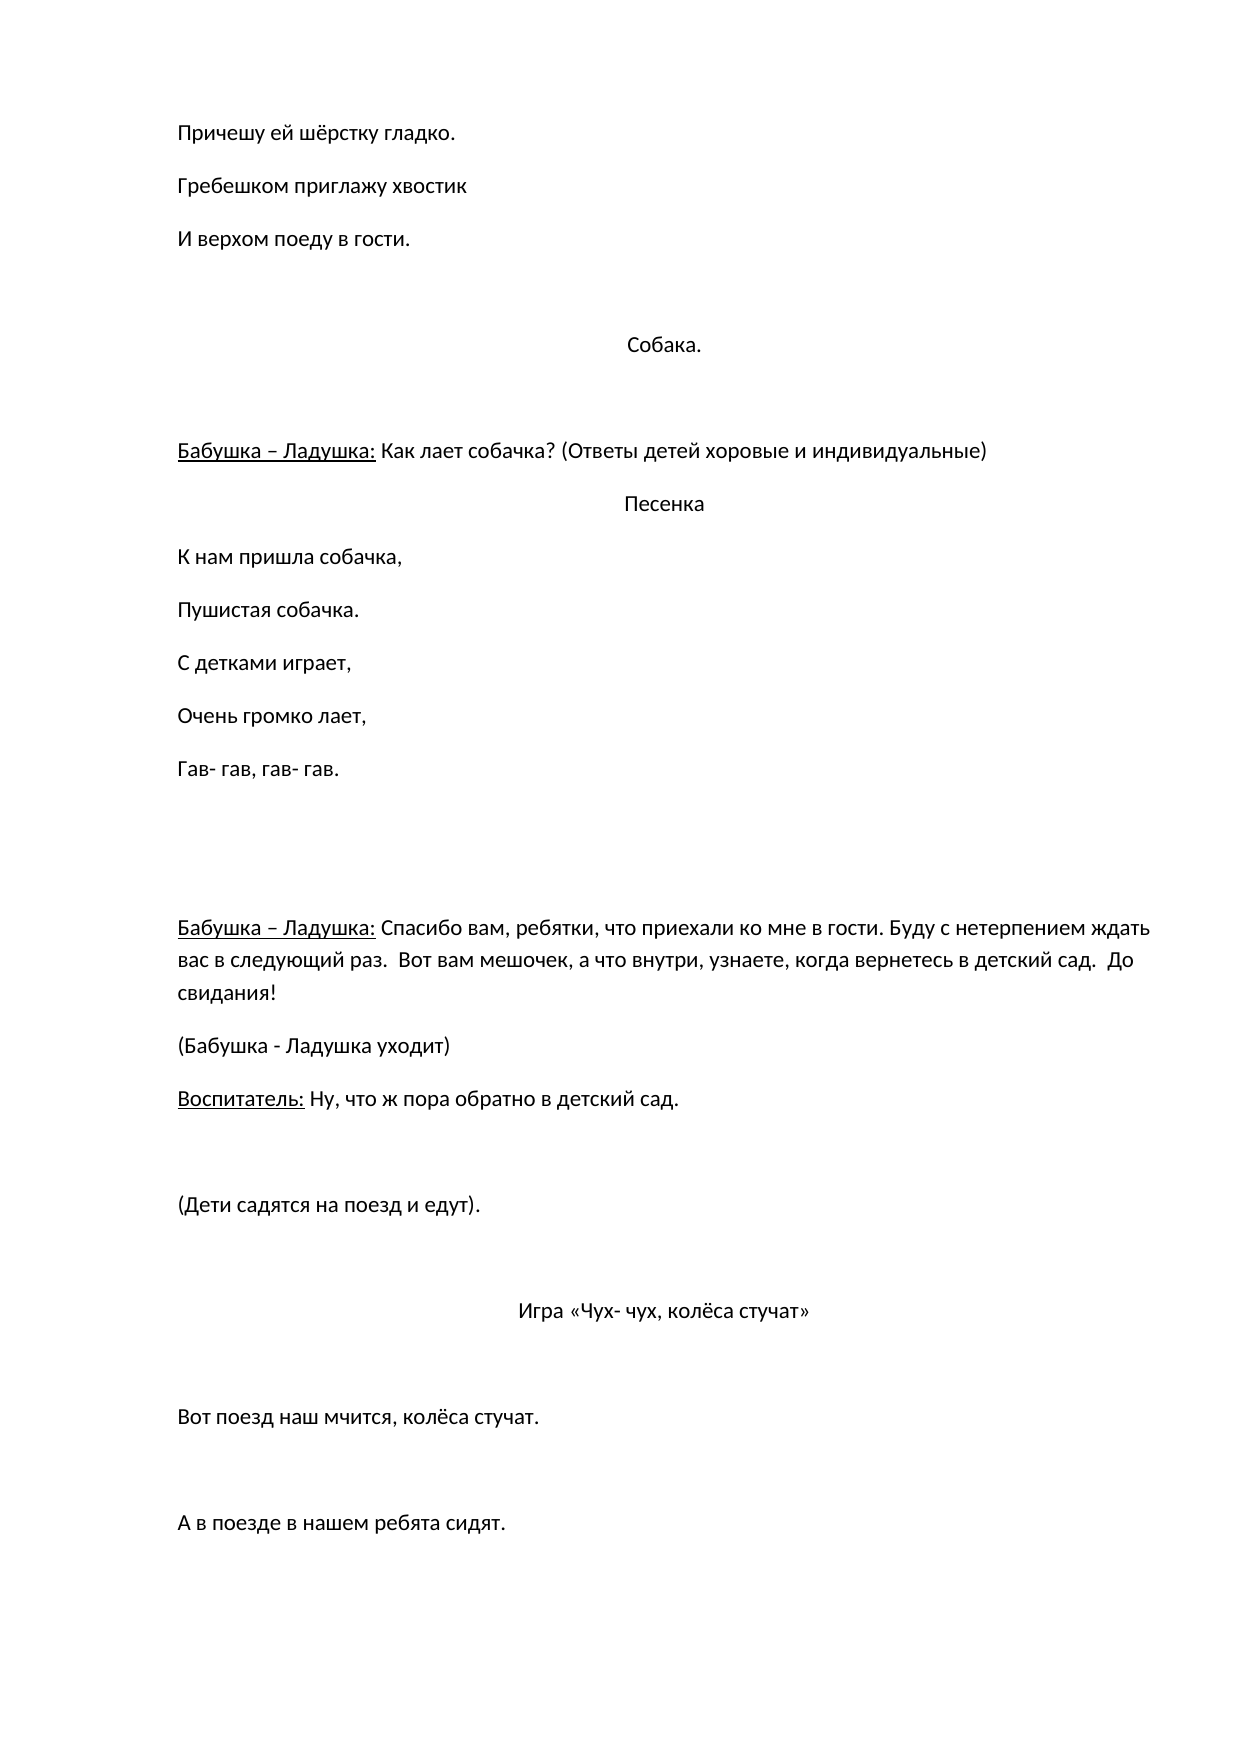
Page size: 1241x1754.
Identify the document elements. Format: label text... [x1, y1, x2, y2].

text (Бабушка - Ладушка уходит) [177, 1031, 1152, 1059]
text Гребешком приглажу хвостик [177, 171, 1152, 199]
text Игра «Чух- чух, колёса стучат» [177, 1296, 1152, 1324]
text И верхом поеду в гости. [177, 224, 1152, 252]
text Бабушка – Ладушка: Как лает собачка? (Ответы детей хоровые и индивидуальные) [177, 436, 1152, 464]
text Причешу ей шёрстку гладко. [177, 118, 1152, 146]
text Гав- гав, гав- гав. [177, 754, 1152, 782]
text Бабушка – Ладушка: Спасибо вам, ребятки, что приехали ко мне в гости. Буду с нетерпением ждать вас в следующий раз. Вот вам мешочек, а что внутри, узнаете, когда вернетесь в детский сад. До свидания! [177, 913, 1152, 1006]
text Песенка [177, 489, 1152, 517]
text Воспитатель: Ну, что ж пора обратно в детский сад. [177, 1084, 1152, 1112]
text С детками играет, [177, 648, 1152, 676]
text Очень громко лает, [177, 701, 1152, 729]
text Пушистая собачка. [177, 595, 1152, 623]
text К нам пришла собачка, [177, 542, 1152, 570]
text А в поезде в нашем ребята сидят. [177, 1508, 1152, 1536]
text Вот поезд наш мчится, колёса стучат. [177, 1402, 1152, 1430]
text (Дети садятся на поезд и едут). [177, 1190, 1152, 1218]
text Собака. [177, 330, 1152, 358]
